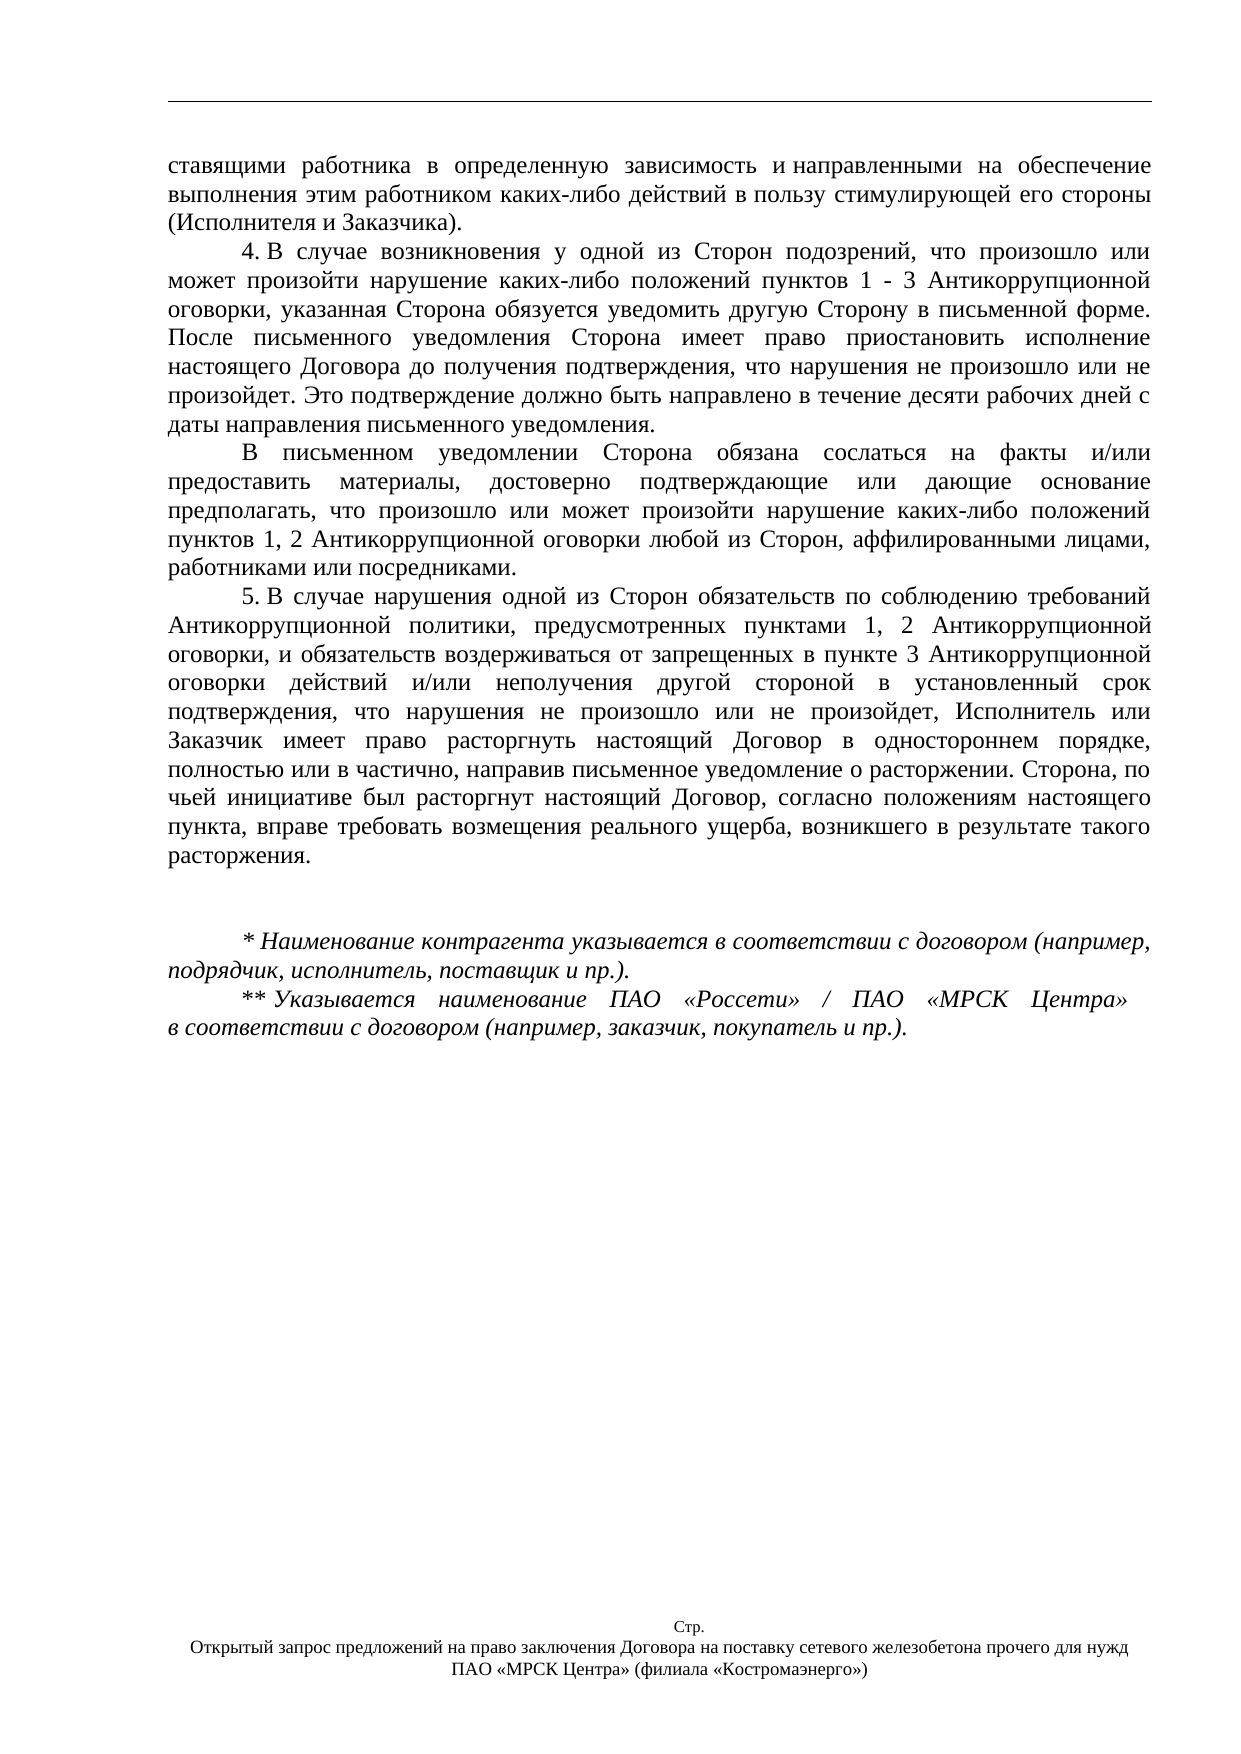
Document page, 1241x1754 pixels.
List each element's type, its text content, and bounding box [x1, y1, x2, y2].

text ** Указывается наименование ПАО «Россети» / ПАО «МРСК Центра» в соответствии с договором (например, заказчик, покупатель и пр.). [168, 984, 1152, 1041]
text В письменном уведомлении Сторона обязана сослаться на факты и/или предоставить материалы, достоверно подтверждающие или дающие основание предполагать, что произошло или может произойти нарушение каких-либо положений пунктов 1, 2 Антикоррупционной оговорки любой из Сторон, аффилированными лицами, работниками или посредниками. [168, 437, 1152, 581]
text 4. В случае возникновения у одной из Сторон подозрений, что произошло или может произойти нарушение каких-либо положений пунктов 1 - 3 Антикоррупционной оговорки, указанная Сторона обязуется уведомить другую Сторону в письменной форме. После письменного уведомления Сторона имеет право приостановить исполнение настоящего Договора до получения подтверждения, что нарушения не произошло или не произойдет. Это подтверждение должно быть направлено в течение десяти рабочих дней с даты направления письменного уведомления. [168, 236, 1152, 437]
text * Наименование контрагента указывается в соответствии с договором (например, подрядчик, исполнитель, поставщик и пр.). [168, 926, 1152, 984]
text 5. В случае нарушения одной из Сторон обязательств по соблюдению требований Антикоррупционной политики, предусмотренных пунктами 1, 2 Антикоррупционной оговорки, и обязательств воздерживаться от запрещенных в пункте 3 Антикоррупционной оговорки действий и/или неполучения другой стороной в установленный срок подтверждения, что нарушения не произошло или не произойдет, Исполнитель или Заказчик имеет право расторгнуть настоящий Договор в одностороннем порядке, полностью или в частично, направив письменное уведомление о расторжении. Сторона, по чьей инициативе был расторгнут настоящий Договор, согласно положениям настоящего пункта, вправе требовать возмещения реального ущерба, возникшего в результате такого расторжения. [168, 581, 1152, 869]
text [168, 150, 1152, 236]
